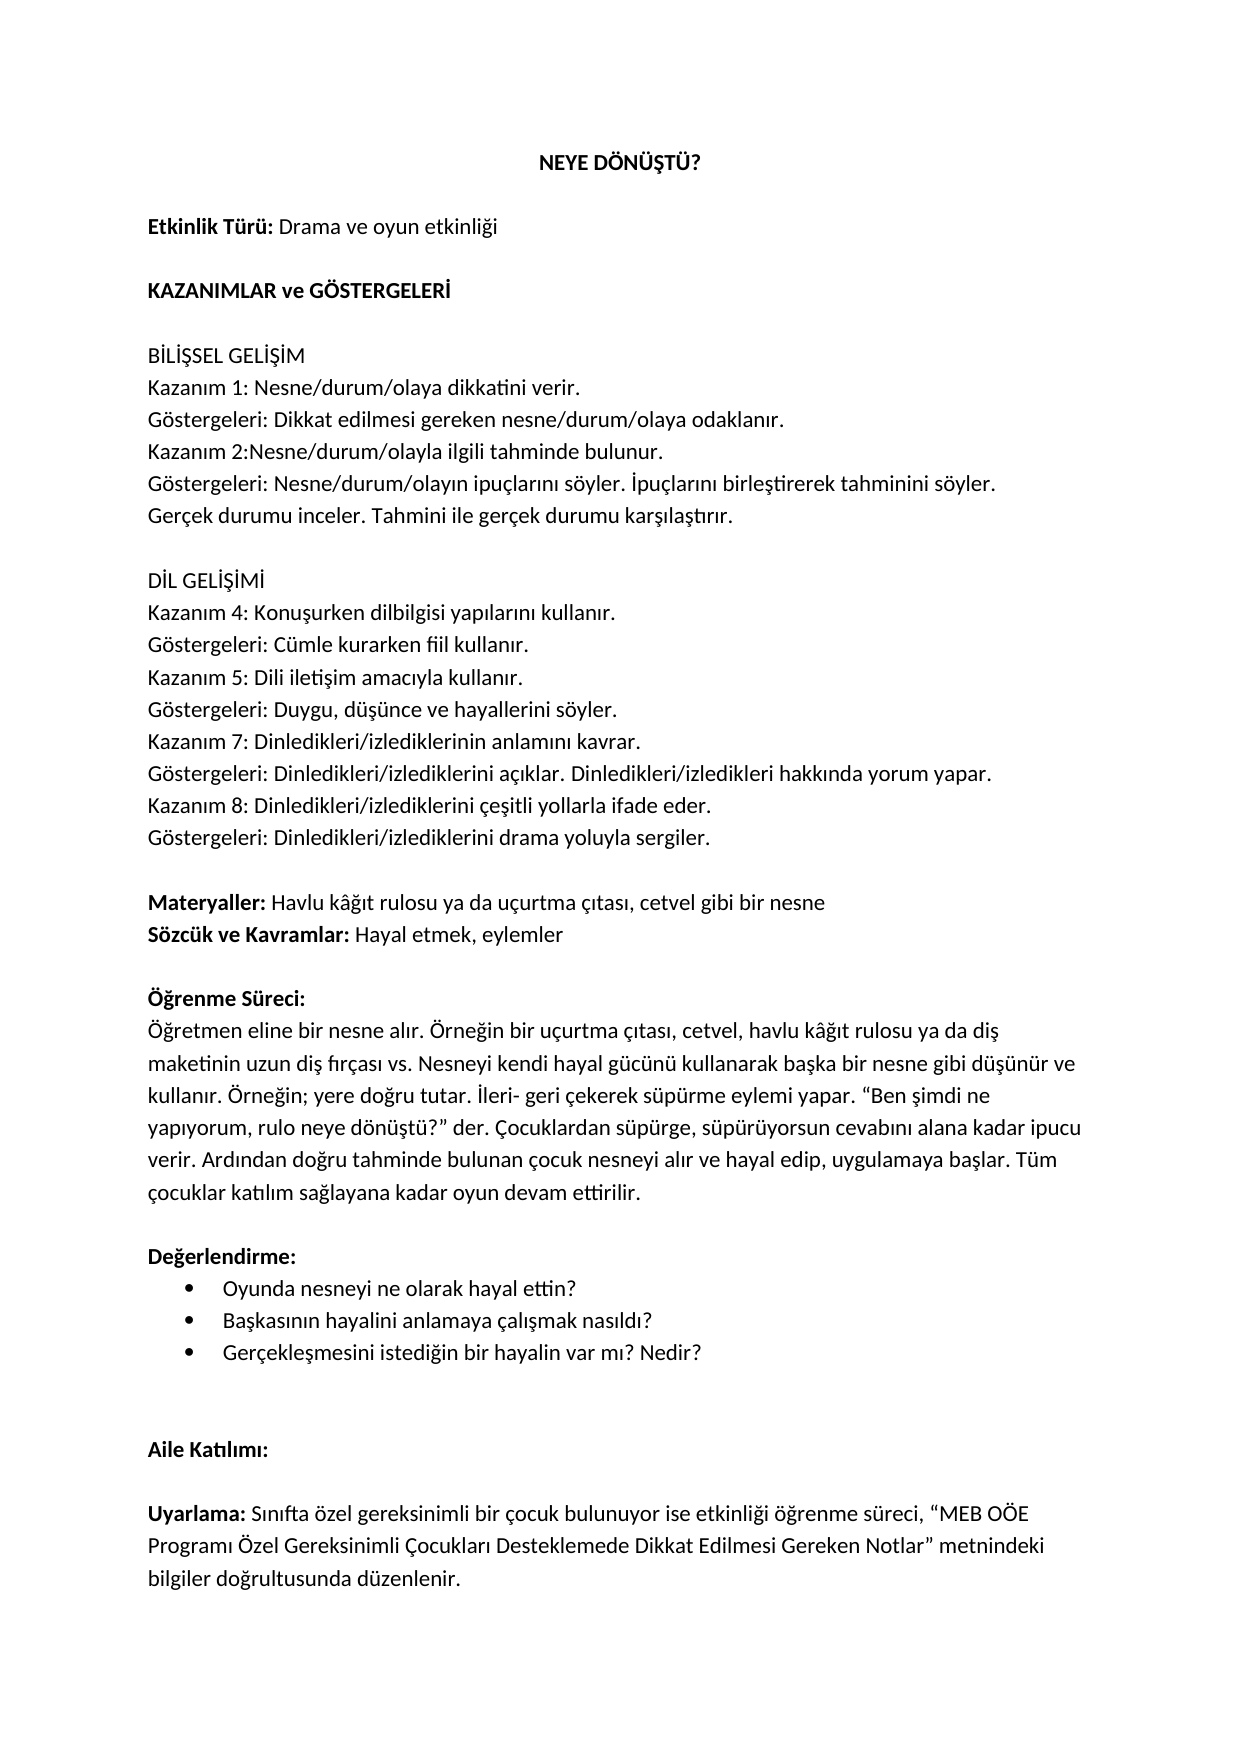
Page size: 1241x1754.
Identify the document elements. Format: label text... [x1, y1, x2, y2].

list Gerçekleşmesini istediğin bir hayalin var mı? Nedir? [185, 1338, 1093, 1367]
text Değerlendirme: [148, 1242, 1093, 1270]
text Uyarlama: Sınıfta özel gereksinimli bir çocuk bulunuyor ise etkinliği öğrenme süreci, “MEB OÖE Programı Özel Gereksinimli Çocukları Desteklemede Dikkat Edilmesi Gereken Notlar” metnindeki bilgiler doğrultusunda düzenlenir. [148, 1499, 1093, 1592]
text Öğretmen eline bir nesne alır. Örneğin bir uçurtma çıtası, cetvel, havlu kâğıt rulosu ya da diş maketinin uzun diş fırçası vs. Nesneyi kendi hayal gücünü kullanarak başka bir nesne gibi düşünür ve kullanır. Örneğin; yere doğru tutar. İleri- geri çekerek süpürme eylemi yapar. “Ben şimdi ne yapıyorum, rulo neye dönüştü?” der. Çocuklardan süpürge, süpürüyorsun cevabını alana kadar ipucu verir. Ardından doğru tahminde bulunan çocuk nesneyi alır ve hayal edip, uygulamaya başlar. Tüm çocuklar katılım sağlayana kadar oyun devam ettirilir. [148, 1017, 1093, 1206]
text Öğrenme Süreci: [148, 984, 1093, 1012]
list Başkasının hayalini anlamaya çalışmak nasıldı? [185, 1306, 1093, 1334]
text KAZANIMLAR ve GÖSTERGELERİ [148, 276, 1093, 304]
text Sözcük ve Kavramlar: Hayal etmek, eylemler [148, 920, 1093, 948]
text Kazanım 2:Nesne/durum/olayla ilgili tahminde bulunur. Göstergeleri: Nesne/durum/olayın ipuçlarını söyler. İpuçlarını birleştirerek tahminini söyler. Gerçek durumu inceler. Tahmini ile gerçek durumu karşılaştırır. [148, 437, 1093, 530]
list Oyunda nesneyi ne olarak hayal ettin? [185, 1274, 1093, 1302]
text Kazanım 5: Dili iletişim amacıyla kullanır. Göstergeleri: Duygu, düşünce ve hayallerini söyler. [148, 663, 1093, 723]
text Materyaller: Havlu kâğıt rulosu ya da uçurtma çıtası, cetvel gibi bir nesne [148, 888, 1093, 916]
text Etkinlik Türü: Drama ve oyun etkinliği [148, 212, 1093, 240]
text Aile Katılımı: [148, 1435, 1093, 1463]
text NEYE DÖNÜŞTÜ? [148, 148, 1093, 176]
text BİLİŞSEL GELİŞİM Kazanım 1: Nesne/durum/olaya dikkatini verir. Göstergeleri: Dikkat edilmesi gereken nesne/durum/olaya odaklanır. [148, 341, 1093, 433]
text DİL GELİŞİMİ Kazanım 4: Konuşurken dilbilgisi yapılarını kullanır. Göstergeleri: Cümle kurarken fiil kullanır. [148, 566, 1093, 658]
text Kazanım 8: Dinledikleri/izlediklerini çeşitli yollarla ifade eder. Göstergeleri: Dinledikleri/izlediklerini drama yoluyla sergiler. [148, 791, 1093, 852]
text Kazanım 7: Dinledikleri/izlediklerinin anlamını kavrar. Göstergeleri: Dinledikleri/izlediklerini açıklar. Dinledikleri/izledikleri hakkında yorum yapar. [148, 727, 1093, 787]
